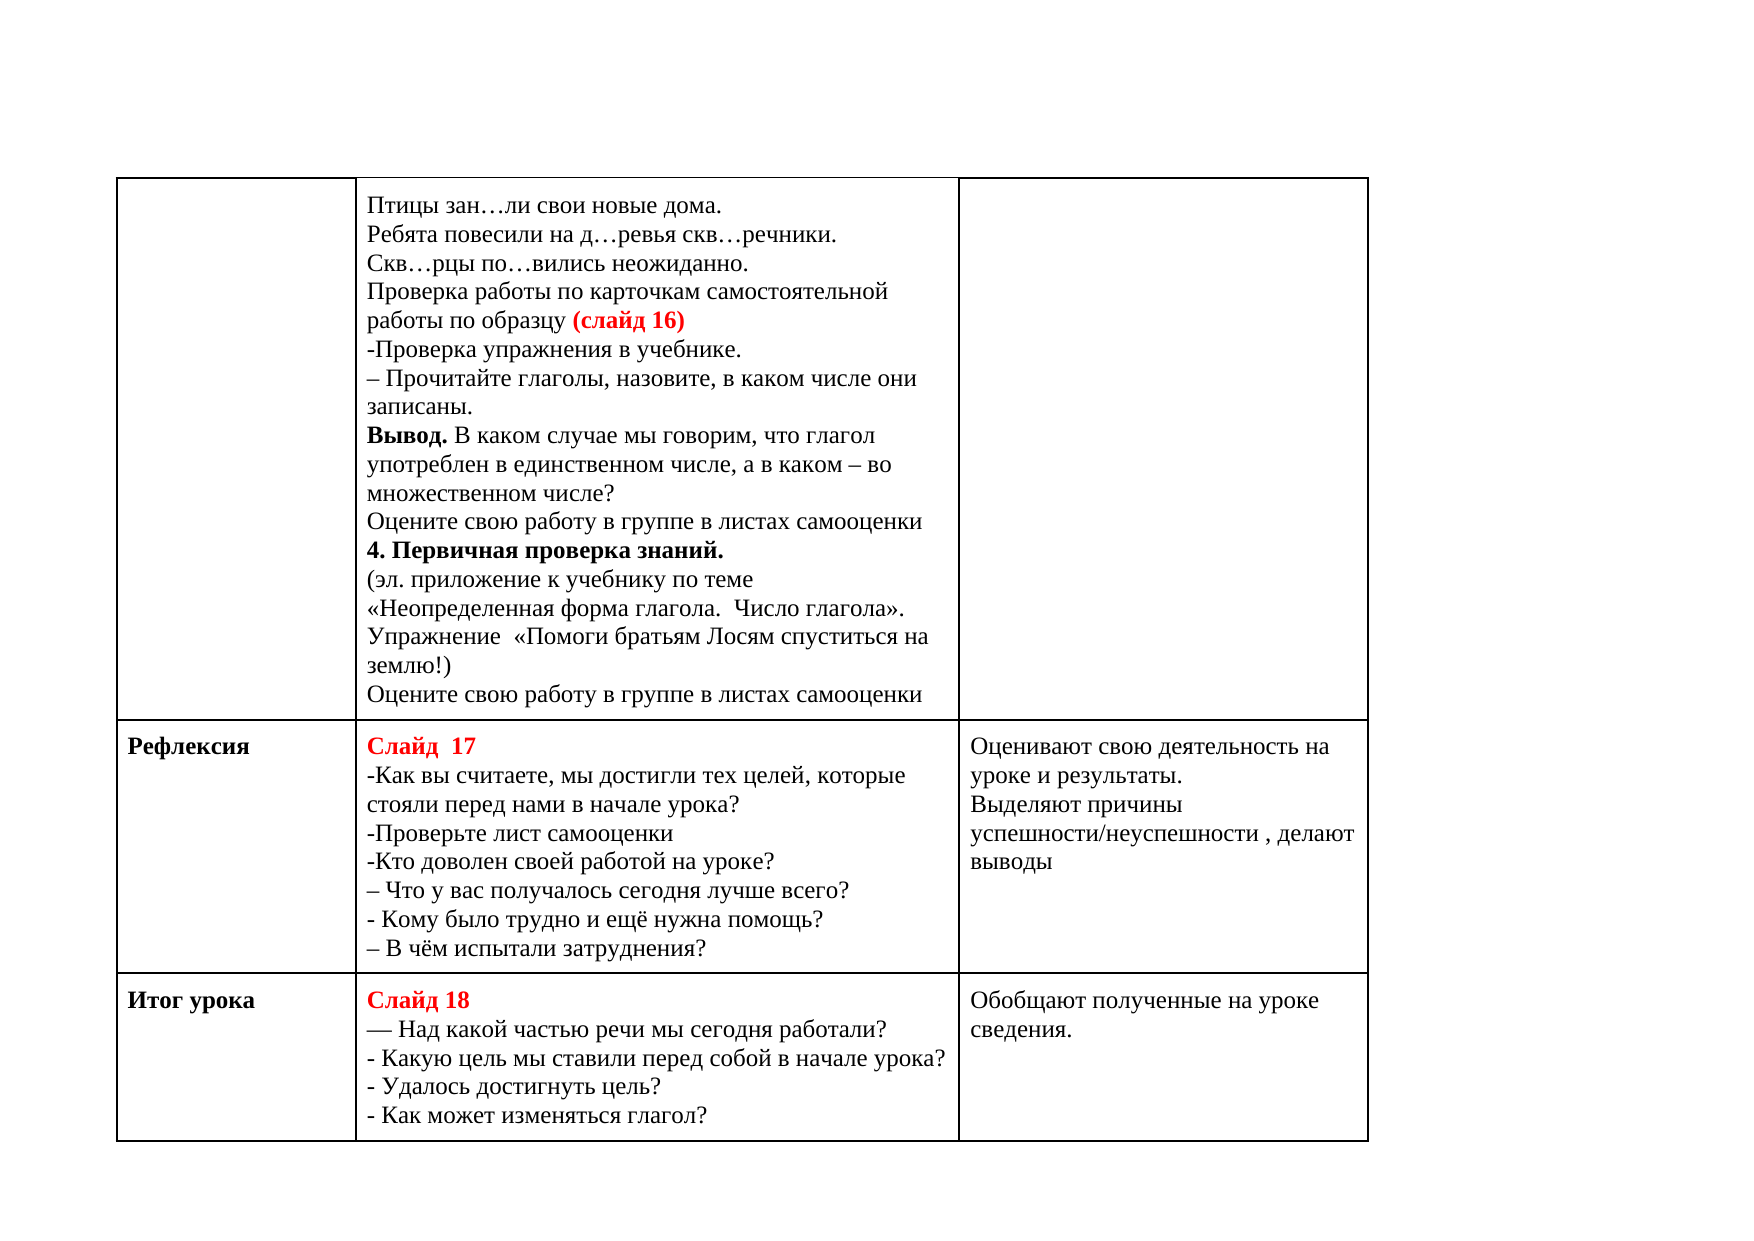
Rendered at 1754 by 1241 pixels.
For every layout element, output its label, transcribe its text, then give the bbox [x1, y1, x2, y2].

table_cell Оценивают свою деятельность на уроке и результаты. Выделяют причины успешности/неуспешности , делают выводы [960, 721, 1367, 972]
table_cell Рефлексия [118, 721, 355, 972]
table_cell Слайд 17 -Как вы считаете, мы достигли тех целей, которые стояли перед нами в начале урока? -Проверьте лист самооценки -Кто доволен своей работой на уроке? – Что у вас получалось сегодня лучше всего? - Кому было трудно и ещё нужна помощь? – В чём испытали затруднения? [357, 721, 958, 972]
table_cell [357, 178, 958, 718]
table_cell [118, 179, 355, 718]
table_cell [960, 974, 1367, 1140]
table_cell Итог урока [118, 974, 355, 1140]
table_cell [357, 974, 958, 1140]
